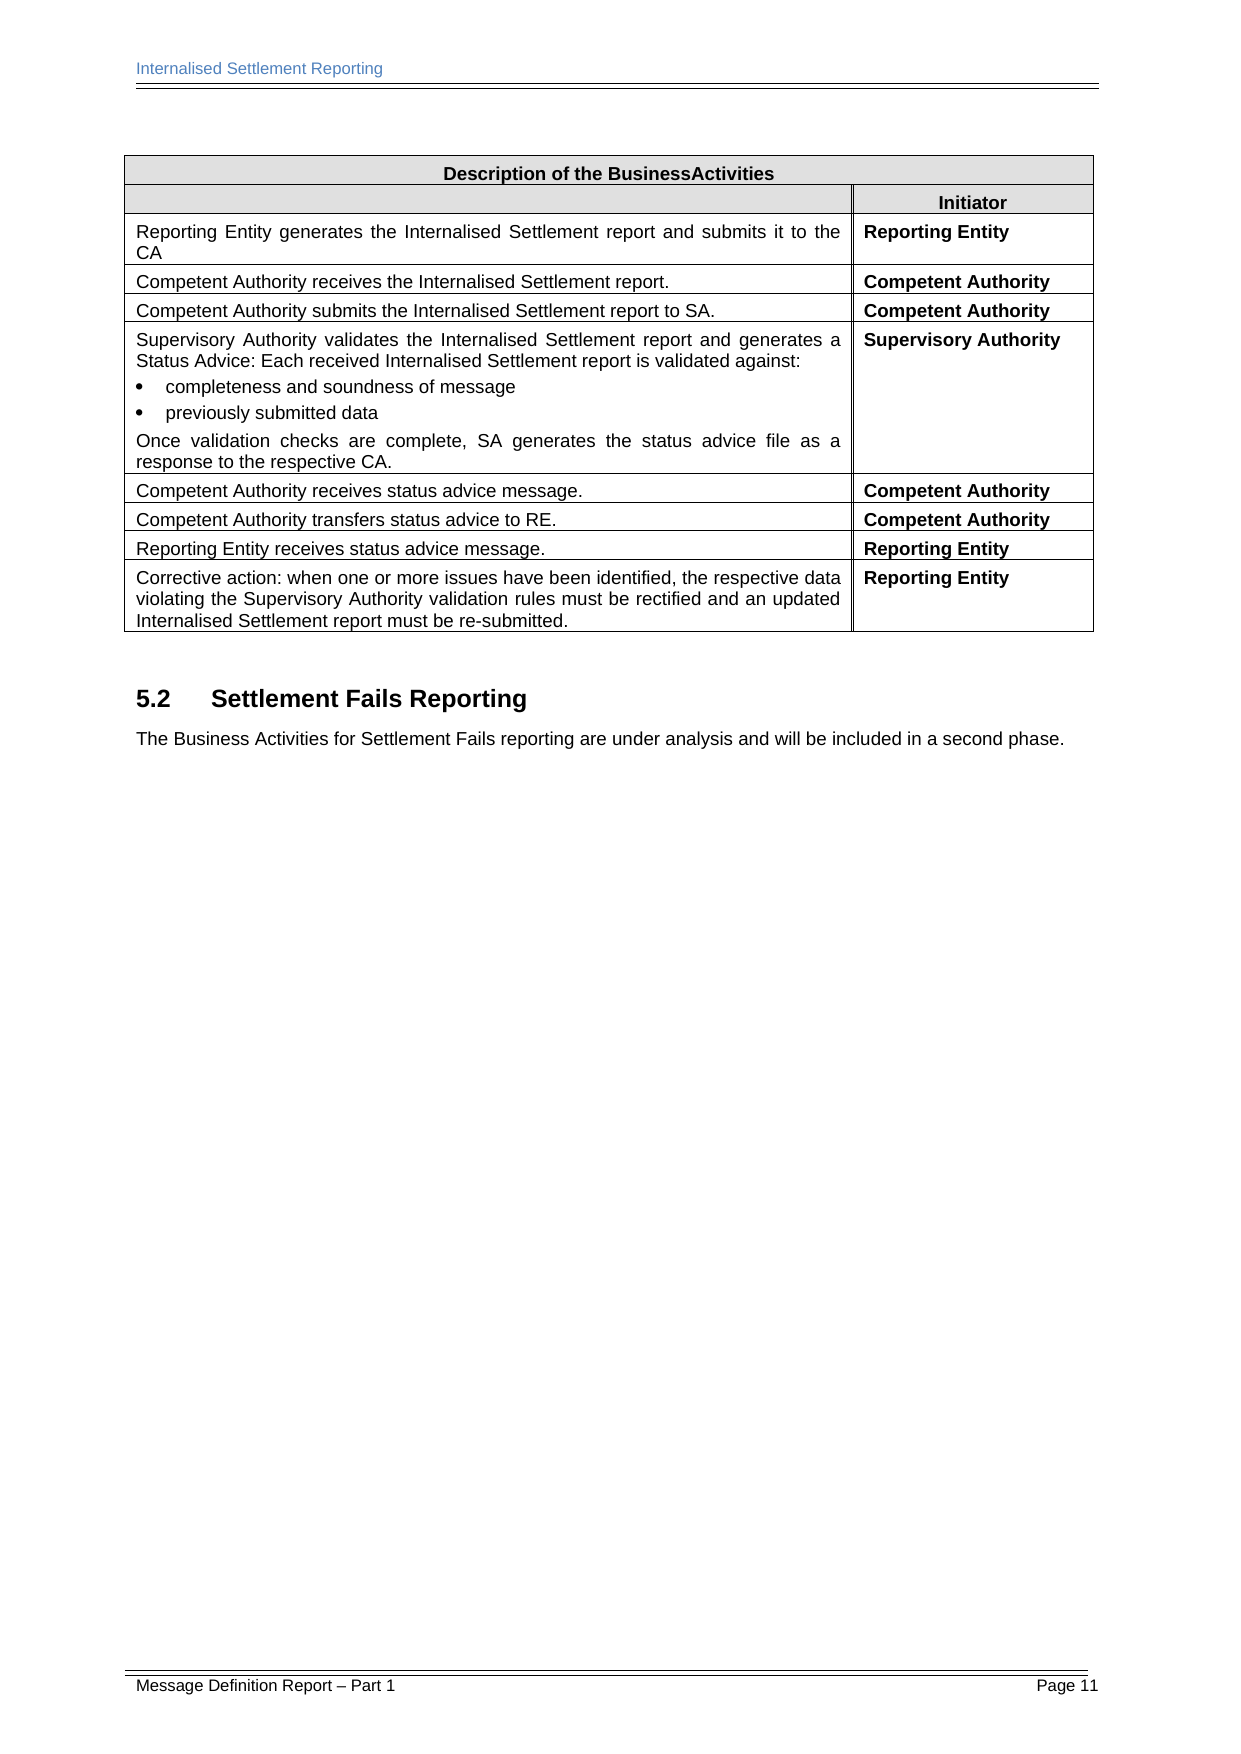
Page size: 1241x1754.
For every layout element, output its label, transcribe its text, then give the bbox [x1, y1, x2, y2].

table_cell Competent Authority [854, 265, 1093, 292]
table_cell Supervisory Authority validates the Internalised Settlement report and generates a Status Advice: Each received Internalised Settlement report is validated against: completeness and soundness of message previously submitted data Once validation checks are complete, SA generates the status advice file as a response to the respective CA. [125, 322, 851, 473]
table_cell Competent Authority [854, 294, 1093, 321]
table_cell Competent Authority [854, 474, 1093, 502]
table_cell Reporting Entity [854, 560, 1093, 631]
table_cell Competent Authority submits the Internalised Settlement report to SA. [125, 294, 851, 321]
table_cell Competent Authority receives the Internalised Settlement report. [125, 265, 851, 292]
table_cell Competent Authority receives status advice message. [125, 474, 851, 502]
table_cell Competent Authority [854, 503, 1093, 530]
table_cell Reporting Entity [854, 531, 1093, 559]
table_cell Initiator [854, 185, 1093, 213]
table_cell Corrective action: when one or more issues have been identified, the respective data violating the Supervisory Authority validation rules must be rectified and an updated Internalised Settlement report must be re-submitted. [125, 560, 851, 631]
table_cell Reporting Entity generates the Internalised Settlement report and submits it to the CA [125, 214, 851, 263]
table_cell Reporting Entity [854, 214, 1093, 263]
subtitle Settlement Fails Reporting [136, 684, 1104, 713]
table_cell Reporting Entity receives status advice message. [125, 531, 851, 559]
table_header Description of the BusinessActivities [125, 156, 1093, 184]
table_cell Competent Authority transfers status advice to RE. [125, 503, 851, 530]
table_cell [125, 185, 851, 213]
table_cell Supervisory Authority [854, 322, 1093, 473]
text The Business Activities for Settlement Fails reporting are under analysis and will be included in a second phase. [136, 728, 1104, 749]
